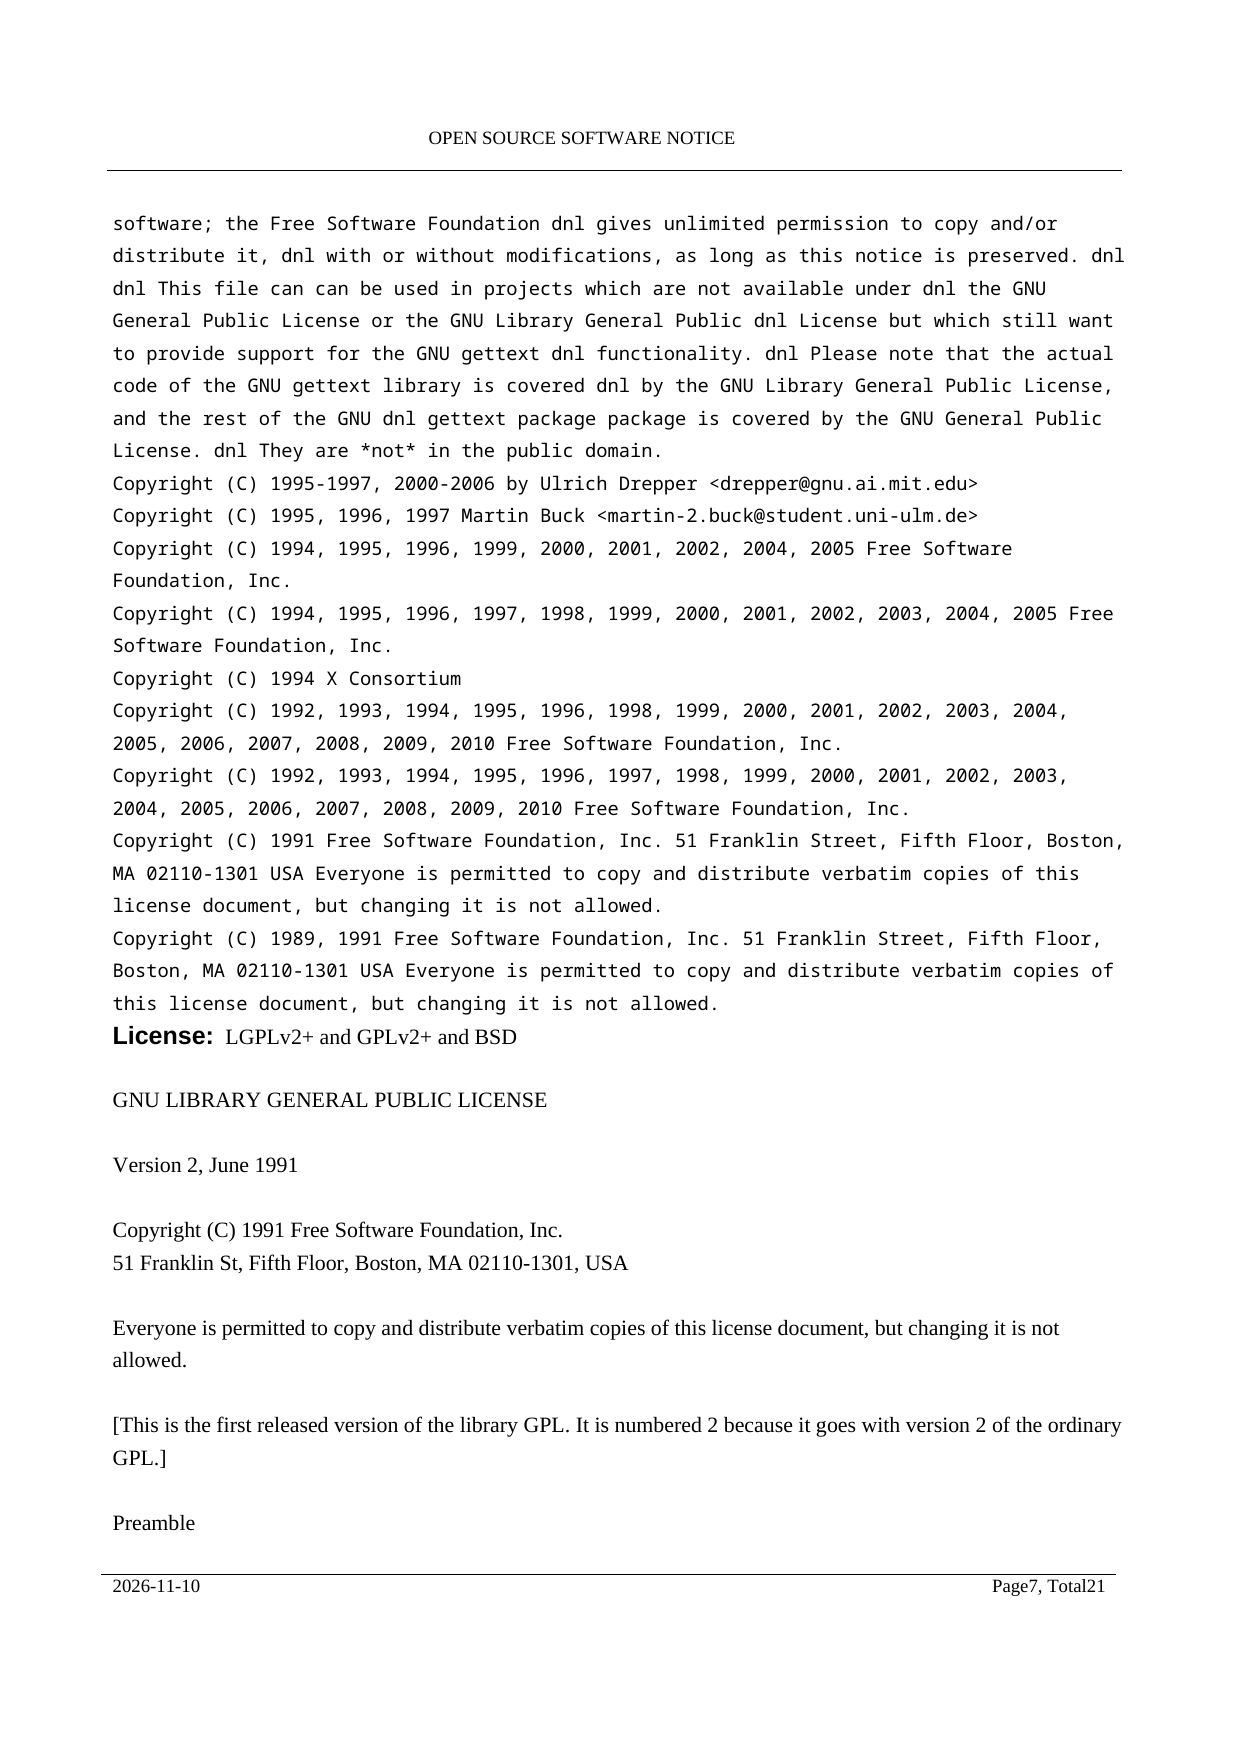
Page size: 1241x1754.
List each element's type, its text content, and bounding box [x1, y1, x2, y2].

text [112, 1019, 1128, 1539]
text Copyright (C) 1995, 1996, 1997 Martin Buck <martin-2.buck@student.uni-ulm.de> [112, 499, 1128, 531]
text Copyright (C) 1992, 1993, 1994, 1995, 1996, 1997, 1998, 1999, 2000, 2001, 2002, 2003, 2004, 2005, 2006, 2007, 2008, 2009, 2010 Free Software Foundation, Inc. [112, 759, 1128, 824]
text Copyright (C) 1994 X Consortium [112, 661, 1128, 694]
text Copyright (C) 1992, 1993, 1994, 1995, 1996, 1998, 1999, 2000, 2001, 2002, 2003, 2004, 2005, 2006, 2007, 2008, 2009, 2010 Free Software Foundation, Inc. [112, 694, 1128, 759]
text Copyright (C) 1991 Free Software Foundation, Inc. 51 Franklin Street, Fifth Floor, Boston, MA 02110-1301 USA Everyone is permitted to copy and distribute verbatim copies of this license document, but changing it is not allowed. [112, 824, 1128, 921]
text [112, 206, 1128, 466]
text Copyright (C) 1995-1997, 2000-2006 by Ulrich Drepper <drepper@gnu.ai.mit.edu> [112, 466, 1128, 499]
text Copyright (C) 1994, 1995, 1996, 1999, 2000, 2001, 2002, 2004, 2005 Free Software Foundation, Inc. [112, 531, 1128, 596]
text Copyright (C) 1989, 1991 Free Software Foundation, Inc. 51 Franklin Street, Fifth Floor, Boston, MA 02110-1301 USA Everyone is permitted to copy and distribute verbatim copies of this license document, but changing it is not allowed. [112, 921, 1128, 1019]
text Copyright (C) 1994, 1995, 1996, 1997, 1998, 1999, 2000, 2001, 2002, 2003, 2004, 2005 Free Software Foundation, Inc. [112, 596, 1128, 661]
